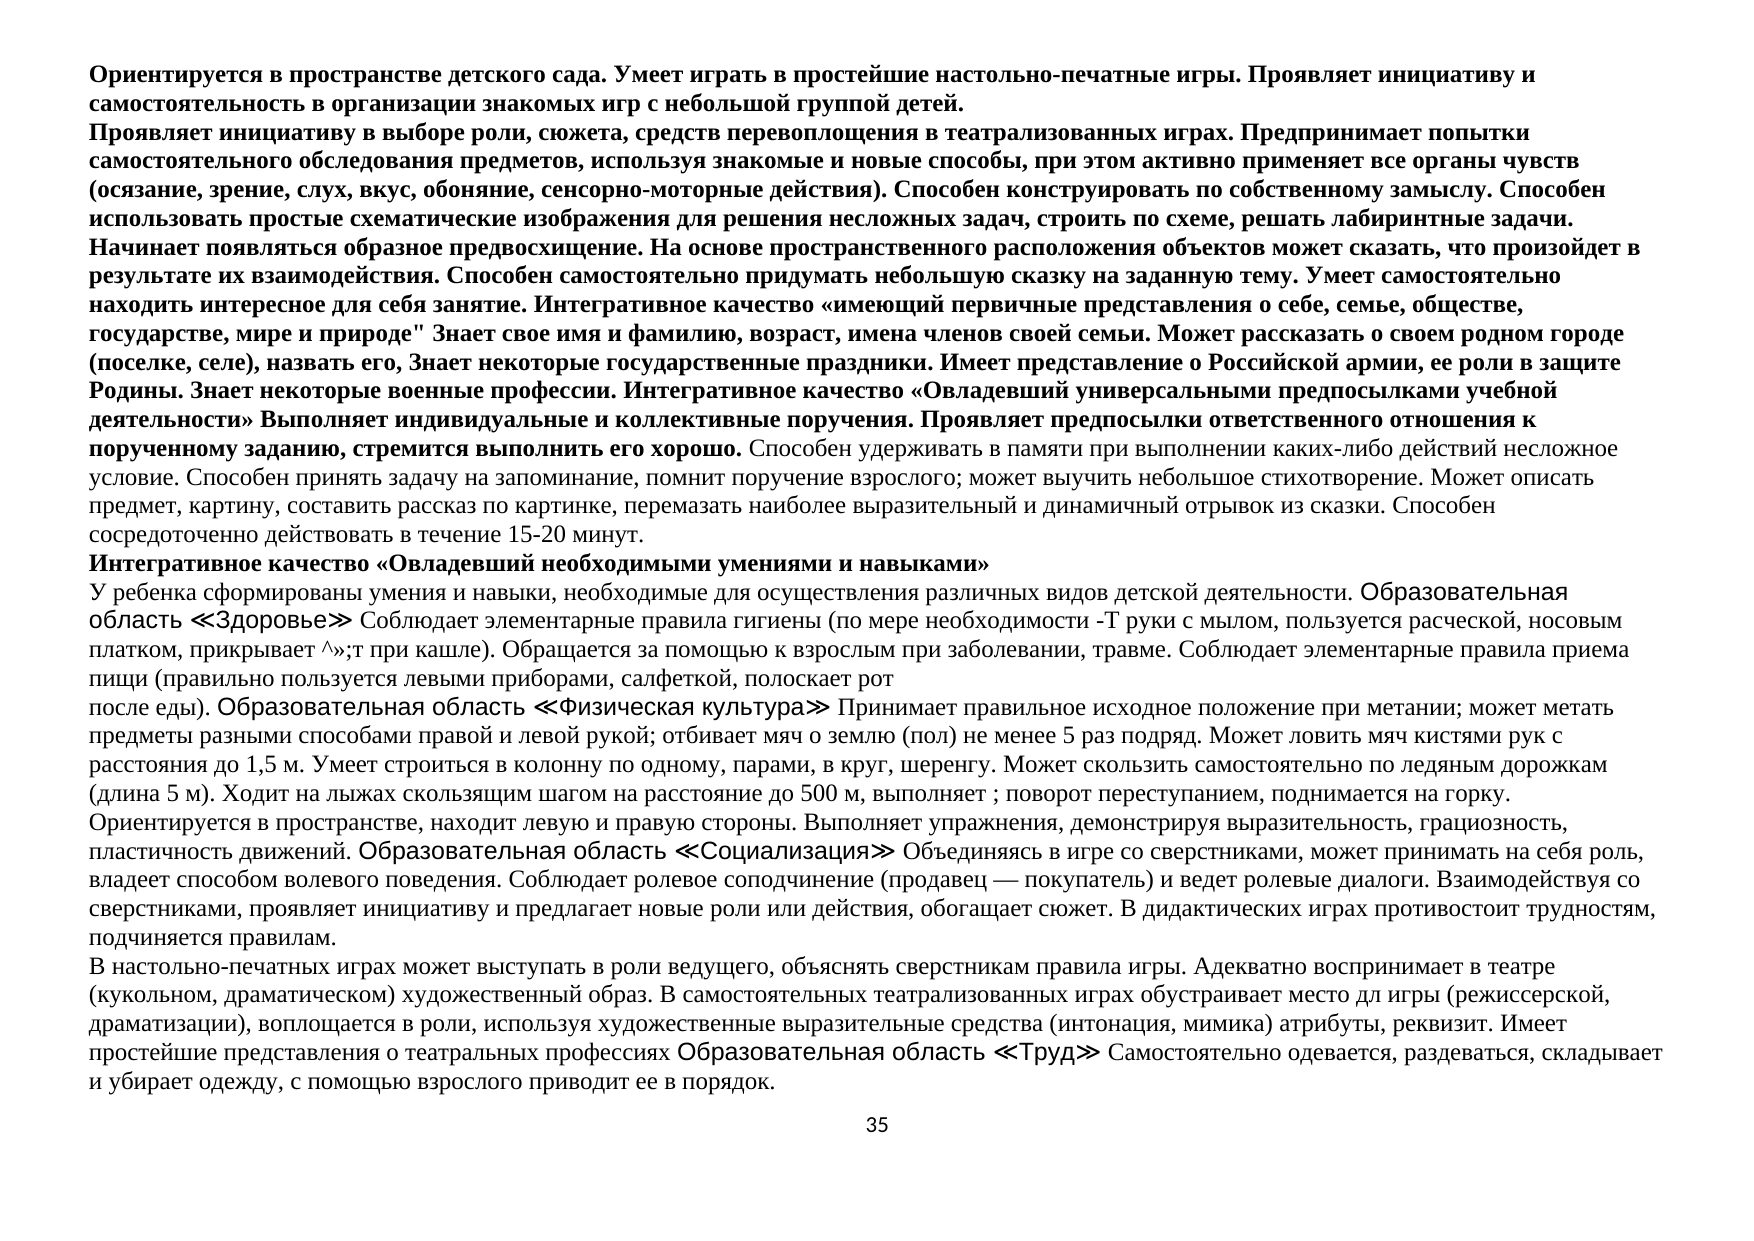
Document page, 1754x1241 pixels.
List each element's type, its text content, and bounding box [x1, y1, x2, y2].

text Интегративное качество «Овладевший необходимыми умениями и навыками» [89, 548, 1665, 577]
text В настольно-печатных играх может выступать в роли ведущего, объяснять сверстникам правила игры. Адекватно воспринимает в театре (кукольном, драматическом) художественный образ. В самостоятельных театрализованных играх обустраивает место дл игры (режиссерской, драматизации), воплощается в роли, используя художественные выразительные средства (интонация, мимика) атрибуты, реквизит. Имеет простейшие представления о театральных профессиях Образовательная область ≪Труд≫ Самостоятельно одевается, раздеваться, складывает и убирает одежду, с помощью взрослого приводит ее в порядок. [89, 951, 1665, 1094]
text после еды). Образовательная область ≪Физическая культура≫ Принимает правильное исходное положение при метании; может метать предметы разными способами правой и левой рукой; отбивает мяч о землю (пол) не менее 5 раз подряд. Может ловить мяч кистями рук с расстояния до 1,5 м. Умеет строиться в колонну по одному, парами, в круг, шеренгу. Может скользить самостоятельно по ледяным дорожкам (длина 5 м). Ходит на лыжах скользящим шагом на расстояние до 500 м, выполняет ; поворот переступанием, поднимается на горку. Ориентируется в пространстве, находит левую и правую стороны. Выполняет упражнения, демонстрируя выразительность, грациозность, пластичность движений. Образовательная область ≪Социализация≫ Объединяясь в игре со сверстниками, может принимать на себя роль, владеет способом волевого поведения. Соблюдает ролевое соподчинение (продавец — покупатель) и ведет ролевые диалоги. Взаимодействуя со сверстниками, проявляет инициативу и предлагает новые роли или действия, обогащает сюжет. В дидактических играх противостоит трудностям, подчиняется правилам. [89, 692, 1665, 951]
text У ребенка сформированы умения и навыки, необходимые для осуществления различных видов детской деятельности. Образовательная область ≪Здоровье≫ Соблюдает элементарные правила гигиены (по мере необходимости -Т руки с мылом, пользуется расческой, носовым платком, прикрывает ^»;т при кашле). Обращается за помощью к взрослым при заболевании, травме. Соблюдает элементарные правила приема пищи (правильно пользуется левыми приборами, салфеткой, полоскает рот [89, 577, 1665, 692]
text Ориентируется в пространстве детского сада. Умеет играть в простейшие настольно-печатные игры. Проявляет инициативу и самостоятельность в организации знакомых игр с небольшой группой детей. [89, 59, 1665, 117]
text Проявляет инициативу в выборе роли, сюжета, средств перевоплощения в театрализованных играх. Предпринимает попытки самостоятельного обследования предметов, используя знакомые и новые способы, при этом активно применяет все органы чувств (осязание, зрение, слух, вкус, обоняние, сенсорно-моторные действия). Способен конструировать по собственному замыслу. Способен использовать простые схематические изображения для решения несложных задач, строить по схеме, решать лабиринтные задачи. Начинает появляться образное предвосхищение. На основе пространственного расположения объектов может сказать, что произойдет в результате их взаимодействия. Способен самостоятельно придумать небольшую сказку на заданную тему. Умеет самостоятельно находить интересное для себя занятие. Интегративное качество «имеющий первичные представления о себе, семье, обществе, государстве, мире и природе" Знает свое имя и фамилию, возраст, имена членов своей семьи. Может рассказать о своем родном городе (поселке, селе), назвать его, Знает некоторые государственные праздники. Имеет представление о Российской армии, ее роли в защите Родины. Знает некоторые военные профессии. Интегративное качество «Овладевший универсальными предпосылками учебной деятельности» Выполняет индивидуальные и коллективные поручения. Проявляет предпосылки ответственного отношения к порученному заданию, стремится выполнить его хорошо. Способен удерживать в памяти при выполнении каких-либо действий несложное условие. Способен принять задачу на запоминание, помнит поручение взрослого; может выучить небольшое стихотворение. Может описать предмет, картину, составить рассказ по картинке, перемазать наиболее выразительный и динамичный отрывок из сказки. Способен сосредоточенно действовать в течение 15-20 минут. [89, 117, 1665, 548]
